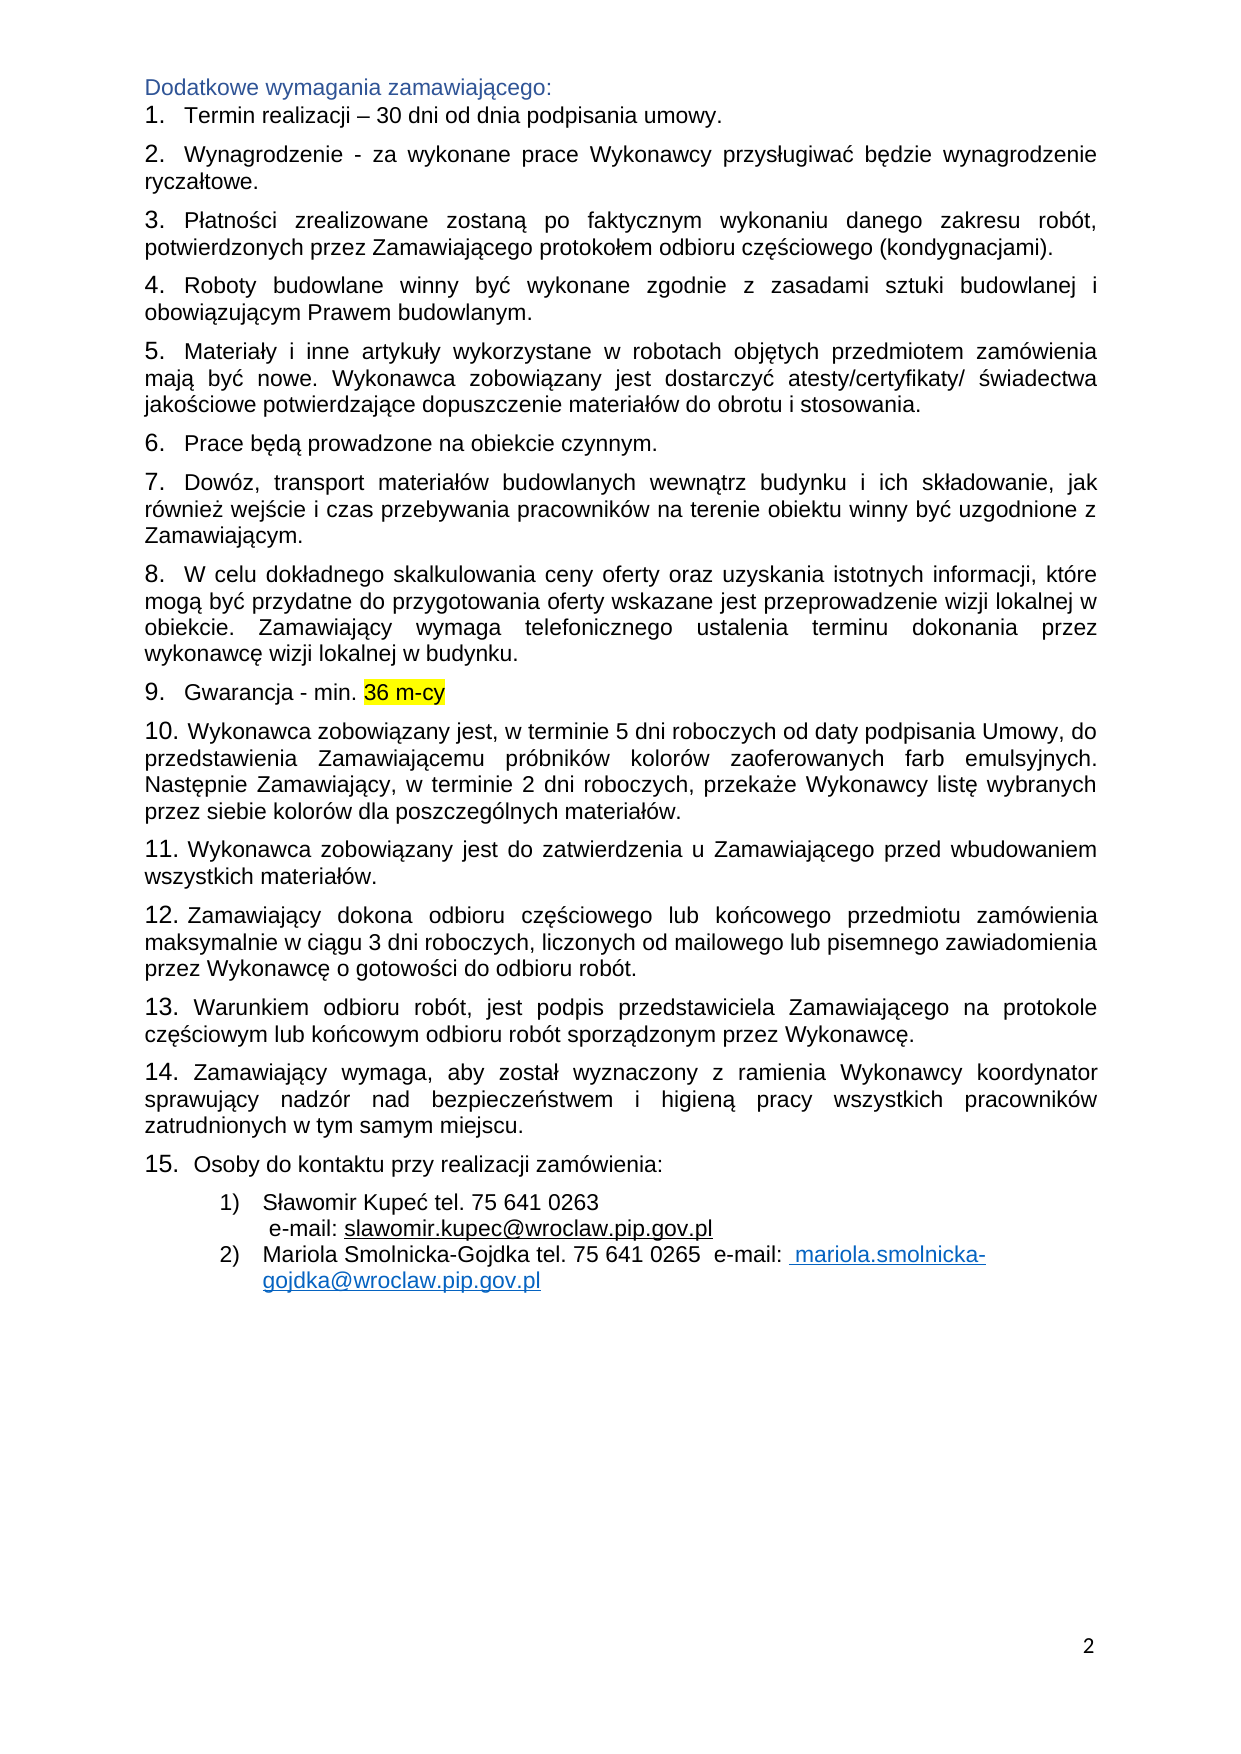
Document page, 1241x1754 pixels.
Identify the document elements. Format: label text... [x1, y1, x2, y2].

list Materiały i inne artykuły wykorzystane w robotach objętych przedmiotem zamówienia mają być nowe. Wykonawca zobowiązany jest dostarczyć atesty/certyfikaty/ świadectwa jakościowe potwierdzające dopuszczenie materiałów do obrotu i stosowania. [144, 336, 1098, 417]
list Wykonawca zobowiązany jest, w terminie 5 dni roboczych od daty podpisania Umowy, do przedstawienia Zamawiającemu próbników kolorów zaoferowanych farb emulsyjnych. Następnie Zamawiający, w terminie 2 dni roboczych, przekaże Wykonawcy listę wybranych przez siebie kolorów dla poszczególnych materiałów. [144, 716, 1098, 824]
list Mariola Smolnicka-Gojdka tel. 75 641 0265 e-mail: mariola.smolnicka-gojdka@wroclaw.pip.gov.pl [219, 1241, 1074, 1294]
list Wykonawca zobowiązany jest do zatwierdzenia u Zamawiającego przed wbudowaniem wszystkich materiałów. [144, 834, 1098, 889]
list Termin realizacji – 30 dni od dnia podpisania umowy. [184, 100, 1098, 129]
list Prace będą prowadzone na obiekcie czynnym. [184, 428, 1098, 457]
list Zamawiający dokona odbioru częściowego lub końcowego przedmiotu zamówienia maksymalnie w ciągu 3 dni roboczych, liczonych od mailowego lub pisemnego zawiadomienia przez Wykonawcę o gotowości do odbioru robót. [144, 900, 1098, 981]
list Płatności zrealizowane zostaną po faktycznym wykonaniu danego zakresu robót, potwierdzonych przez Zamawiającego protokołem odbioru częściowego (kondygnacjami). [144, 205, 1098, 260]
list Sławomir Kupeć tel. 75 641 0263 e-mail: slawomir.kupec@wroclaw.pip.gov.pl [219, 1188, 1074, 1241]
subtitle Dodatkowe wymagania zamawiającego: [144, 74, 1098, 100]
list Warunkiem odbioru robót, jest podpis przedstawiciela Zamawiającego na protokole częściowym lub końcowym odbioru robót sporządzonym przez Wykonawcę. [144, 992, 1098, 1047]
list Wynagrodzenie - za wykonane prace Wykonawcy przysługiwać będzie wynagrodzenie ryczałtowe. [144, 139, 1098, 194]
list W celu dokładnego skalkulowania ceny oferty oraz uzyskania istotnych informacji, które mogą być przydatne do przygotowania oferty wskazane jest przeprowadzenie wizji lokalnej w obiekcie. Zamawiający wymaga telefonicznego ustalenia terminu dokonania przez wykonawcę wizji lokalnej w budynku. [144, 559, 1098, 667]
list Gwarancja - min. 36 m-cy [184, 677, 1098, 706]
list Osoby do kontaktu przy realizacji zamówienia: [193, 1149, 1098, 1178]
list Dowóz, transport materiałów budowlanych wewnątrz budynku i ich składowanie, jak również wejście i czas przebywania pracowników na terenie obiektu winny być uzgodnione z Zamawiającym. [144, 467, 1098, 548]
list Roboty budowlane winny być wykonane zgodnie z zasadami sztuki budowlanej i obowiązującym Prawem budowlanym. [144, 270, 1098, 326]
list Zamawiający wymaga, aby został wyznaczony z ramienia Wykonawcy koordynator sprawujący nadzór nad bezpieczeństwem i higieną pracy wszystkich pracowników zatrudnionych w tym samym miejscu. [144, 1057, 1098, 1139]
